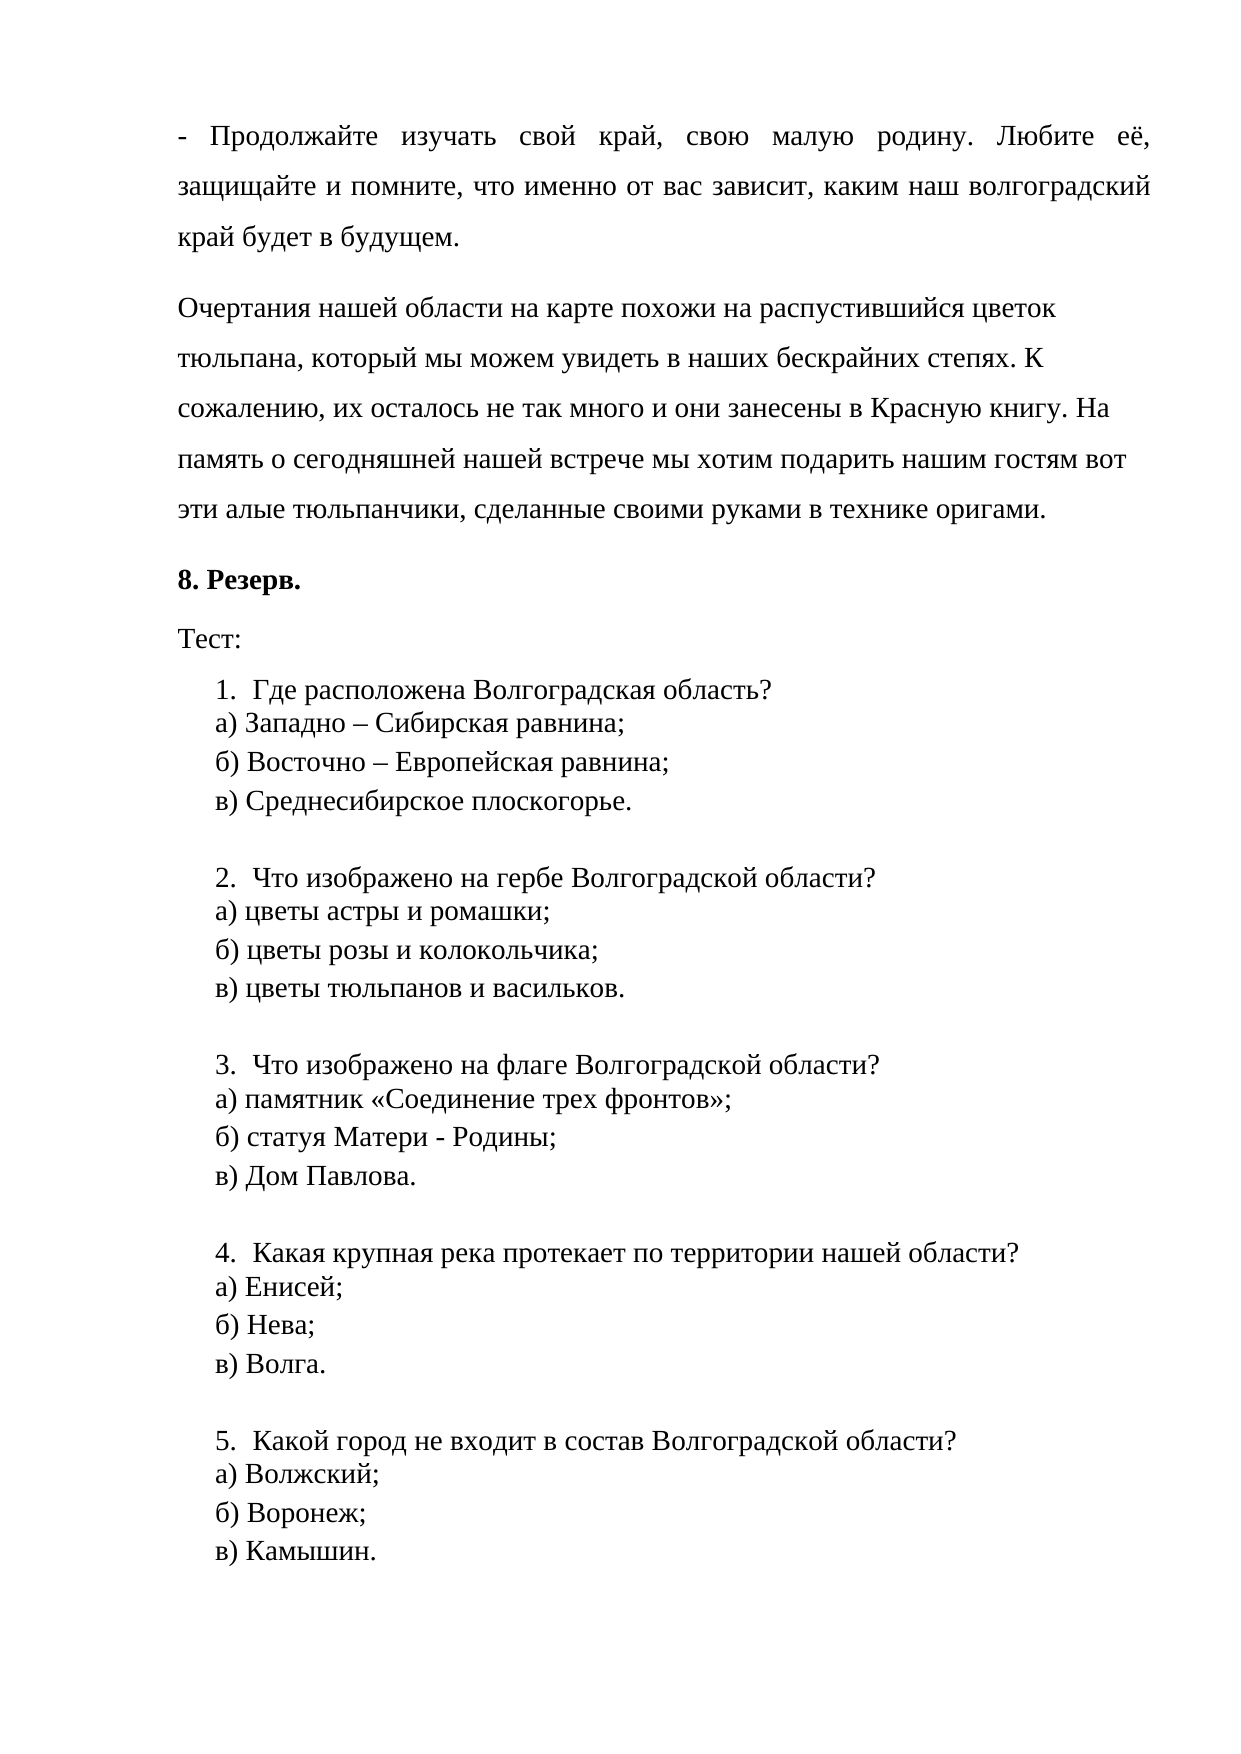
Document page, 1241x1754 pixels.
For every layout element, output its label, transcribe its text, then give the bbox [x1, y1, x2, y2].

text а) Западно – Сибирская равнина; [215, 706, 1152, 739]
list Где расположена Волгоградская область? [215, 672, 1152, 706]
text б) статуя Матери - Родины; [215, 1119, 1152, 1153]
list Какой город не входит в состав Волгоградской области? [215, 1423, 1152, 1456]
list Что изображено на флаге Волгоградской области? [215, 1047, 1152, 1081]
text в) Дом Павлова. [215, 1158, 1152, 1192]
text 8. Резерв. [177, 562, 1152, 596]
text б) Воронеж; [215, 1495, 1152, 1528]
text Очертания нашей области на карте похожи на распустившийся цветок тюльпана, который мы можем увидеть в наших бескрайних степях. К сожалению, их осталось не так много и они занесены в Красную книгу. На память о сегодняшней нашей встрече мы хотим подарить нашим гостям вот эти алые тюльпанчики, сделанные своими руками в технике оригами. [177, 290, 1152, 525]
text а) Волжский; [215, 1456, 1152, 1490]
text б) Восточно – Европейская равнина; [215, 744, 1152, 778]
text б) цветы розы и колокольчика; [215, 932, 1152, 965]
text б) Нева; [215, 1307, 1152, 1341]
text в) Среднесибирское плоскогорье. [215, 783, 1152, 816]
text а) цветы астры и ромашки; [215, 893, 1152, 927]
text в) цветы тюльпанов и васильков. [215, 970, 1152, 1004]
text - Продолжайте изучать свой край, свою малую родину. Любите её, защищайте и помните, что именно от вас зависит, каким наш волгоградский край будет в будущем. [177, 118, 1152, 252]
text а) памятник «Соединение трех фронтов»; [215, 1081, 1152, 1114]
text в) Волга. [215, 1346, 1152, 1379]
list Что изображено на гербе Волгоградской области? [215, 860, 1152, 893]
text Тест: [177, 622, 1152, 655]
text в) Камышин. [215, 1533, 1152, 1567]
list Какая крупная река протекает по территории нашей области? [215, 1235, 1152, 1269]
text а) Енисей; [215, 1269, 1152, 1302]
